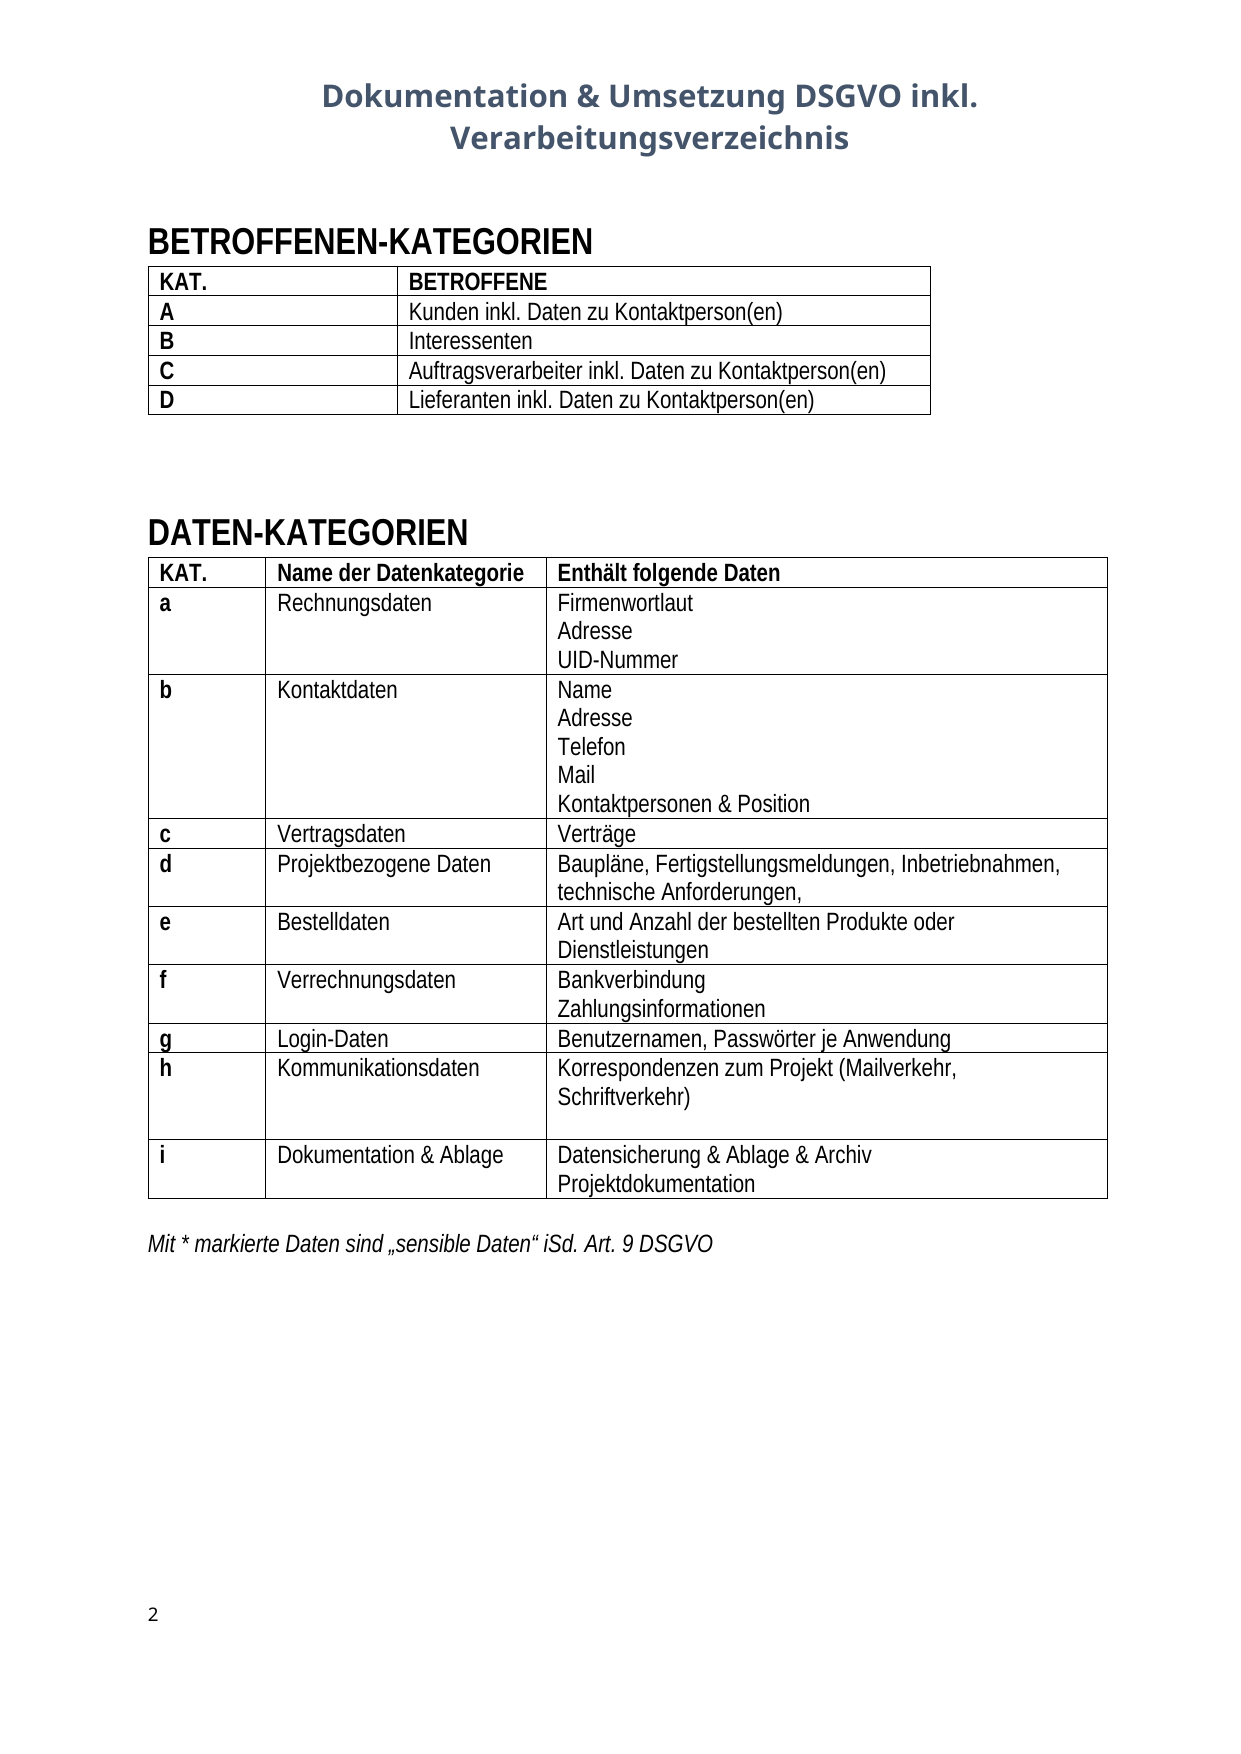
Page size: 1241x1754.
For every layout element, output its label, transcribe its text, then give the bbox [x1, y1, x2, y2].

table_cell Auftragsverarbeiter inkl. Daten zu Kontaktperson(en) [398, 356, 930, 384]
table_cell a [149, 588, 265, 673]
table_header Name der Datenkategorie [266, 558, 546, 587]
table_cell e [149, 907, 265, 964]
table_cell Verrechnungsdaten [266, 965, 546, 1022]
text Mit * markierte Daten sind „sensible Daten“ iSd. Art. 9 DSGVO [148, 1198, 1152, 1258]
table_cell A [149, 296, 397, 325]
table_cell Korrespondenzen zum Projekt (Mailverkehr, Schriftverkehr) [547, 1053, 1107, 1139]
table_cell Login-Daten [266, 1024, 546, 1052]
table_cell Vertragsdaten [266, 819, 546, 847]
table_cell d [149, 849, 265, 906]
table_cell Dokumentation & Ablage [266, 1140, 546, 1197]
table_cell f [149, 965, 265, 1022]
table_header Enthält folgende Daten [547, 558, 1107, 587]
table_cell Projektbezogene Daten [266, 849, 546, 906]
table_cell b [149, 675, 265, 818]
subtitle Betroffenen-Kategorien [148, 219, 1152, 262]
table_header BETROFFENE [398, 267, 930, 295]
table_cell Verträge [547, 819, 1107, 847]
table_header KAT. [149, 267, 397, 295]
table_cell Art und Anzahl der bestellten Produkte oder Dienstleistungen [547, 907, 1107, 964]
table_cell Datensicherung & Ablage & Archiv Projektdokumentation [547, 1140, 1107, 1197]
table_cell Firmenwortlaut Adresse UID-Nummer [547, 588, 1107, 673]
table_cell Baupläne, Fertigstellungsmeldungen, Inbetriebnahmen, technische Anforderungen, [547, 849, 1107, 906]
table_cell Interessenten [398, 326, 930, 355]
table_cell Rechnungsdaten [266, 588, 546, 673]
table_cell h [149, 1053, 265, 1139]
table_cell Kunden inkl. Daten zu Kontaktperson(en) [398, 296, 930, 325]
table_cell Bankverbindung Zahlungsinformationen [547, 965, 1107, 1022]
subtitle Daten-Kategorien [148, 510, 1152, 553]
table_cell D [149, 386, 397, 414]
table_cell Lieferanten inkl. Daten zu Kontaktperson(en) [398, 386, 930, 414]
table_cell C [149, 356, 397, 384]
table_cell c [149, 819, 265, 847]
table_cell Name Adresse Telefon Mail Kontaktpersonen & Position [547, 675, 1107, 818]
table_cell g [149, 1024, 265, 1052]
table_cell i [149, 1140, 265, 1197]
table_cell Kommunikationsdaten [266, 1053, 546, 1139]
table_cell Bestelldaten [266, 907, 546, 964]
table_cell Kontaktdaten [266, 675, 546, 818]
table_header KAT. [149, 558, 265, 587]
table_cell B [149, 326, 397, 355]
table_cell Benutzernamen, Passwörter je Anwendung [547, 1024, 1107, 1052]
